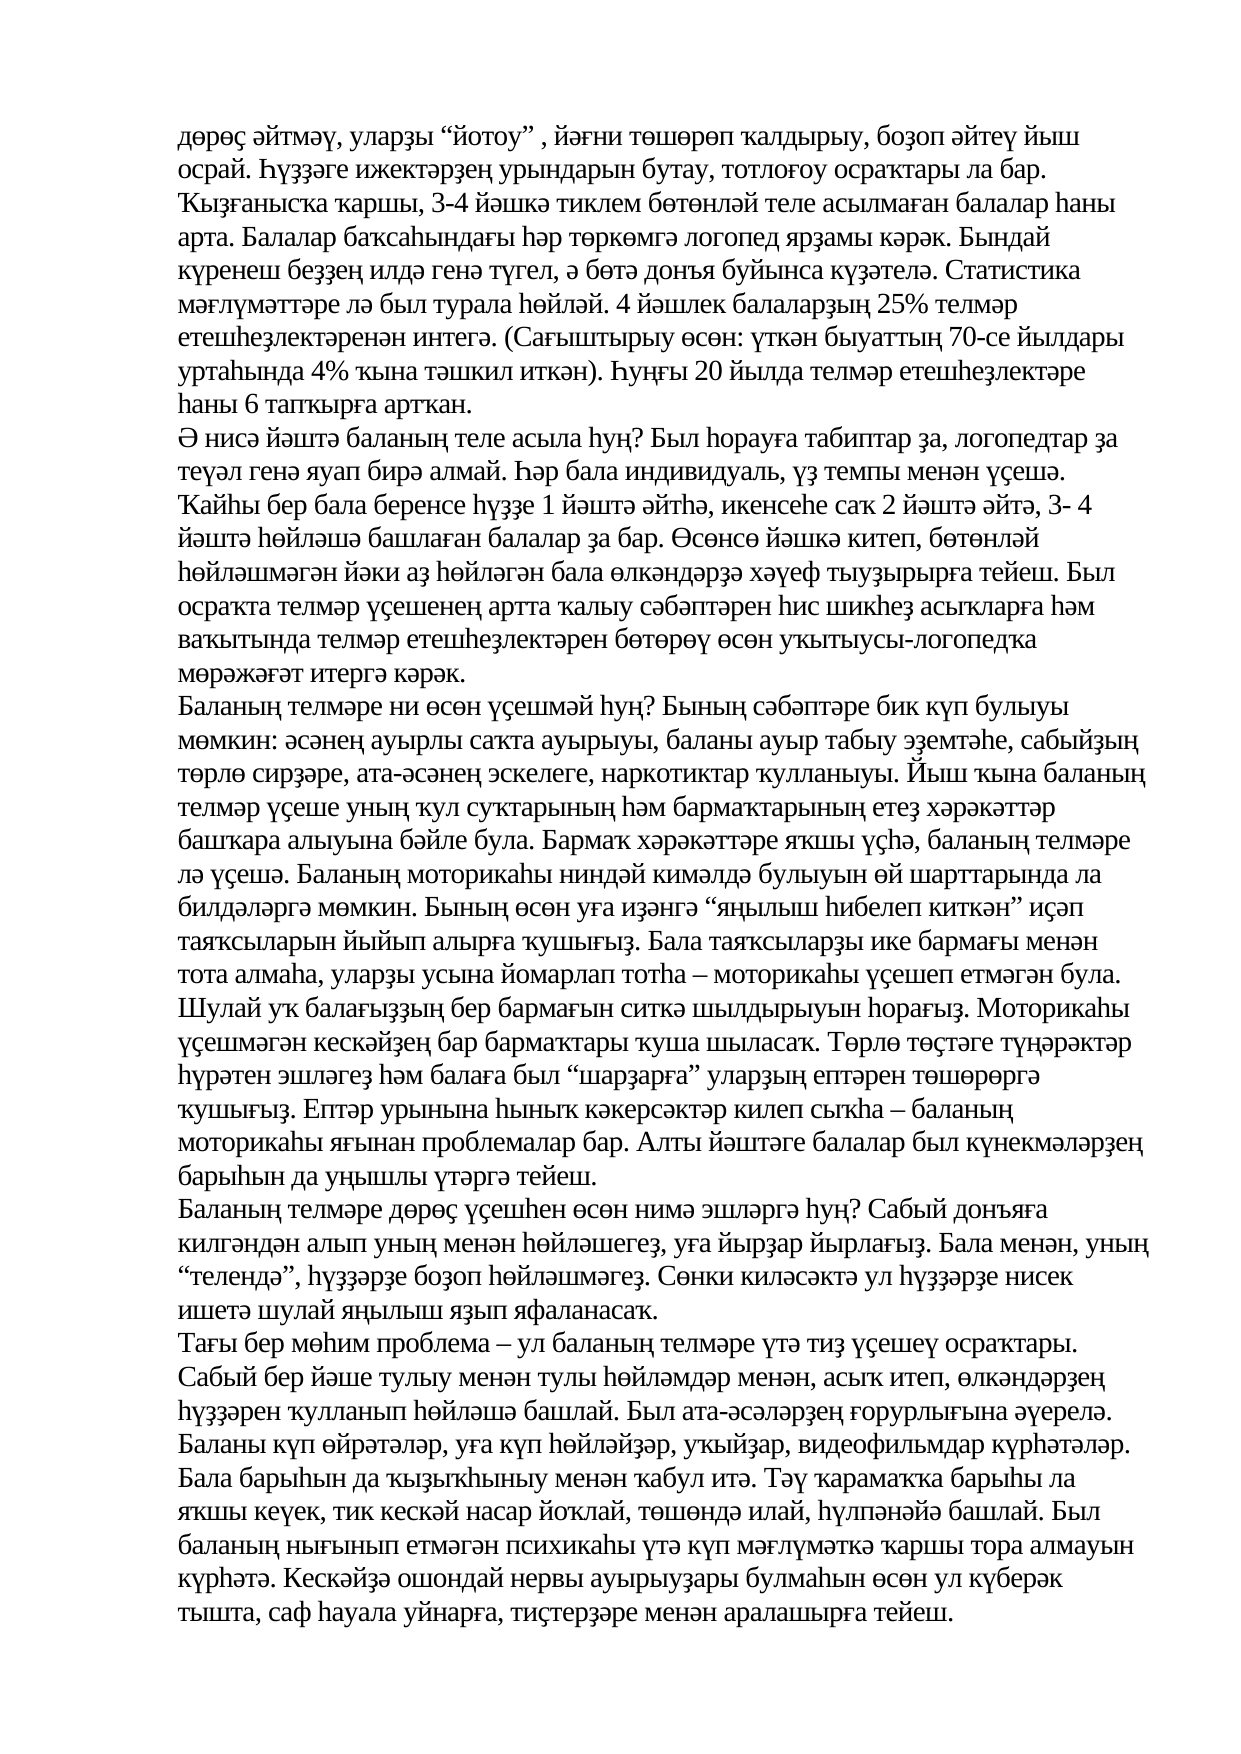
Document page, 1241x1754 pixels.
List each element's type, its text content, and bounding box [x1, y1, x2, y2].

text Баланың телмәре ни өсөн үҫешмәй һуң? Бының сәбәптәре бик күп булыуы мөмкин: әсәнең ауырлы саҡта ауырыуы, баланы ауыр табыу эҙемтәһе, сабыйҙың төрлө сирҙәре, ата-әсәнең эскелеге, наркотиктар ҡулланыуы. Йыш ҡына баланың телмәр үҫеше уның ҡул суҡтарының һәм бармаҡтарының етеҙ хәрәкәттәр башҡара алыуына бәйле була. Бармаҡ хәрәкәттәре яҡшы үҫһә, баланың телмәре лә үҫешә. Баланың моторикаһы ниндәй кимәлдә булыуын өй шарттарында ла билдәләргә мөмкин. Бының өсөн уға иҙәнгә “яңылыш һибелеп киткән” иҫәп таяҡсыларын йыйып алырға ҡушығыҙ. Бала таяҡсыларҙы ике бармағы менән тота алмаһа, уларҙы усына йомарлап тотһа – моторикаһы үҫешеп етмәгән була. Шулай уҡ балағыҙҙың бер бармағын ситкә шылдырыуын һорағыҙ. Моторикаһы үҫешмәгән кескәйҙең бар бармаҡтары ҡуша шыласаҡ. Төрлө төҫтәге түңәрәктәр һүрәтен эшләгеҙ һәм балаға был “шарҙарға” уларҙың ептәрен төшөрөргә ҡушығыҙ. Ептәр урынына һыныҡ кәкерсәктәр килеп сыҡһа – баланың моторикаһы яғынан проблемалар бар. Алты йәштәге балалар был күнекмәләрҙең барыһын да уңышлы үтәргә тейеш. [177, 688, 1152, 1191]
text Тағы бер мөһим проблема – ул баланың телмәре үтә тиҙ үҫешеү осраҡтары. Сабый бер йәше тулыу менән тулы һөйләмдәр менән, асыҡ итеп, өлкәндәрҙең һүҙҙәрен ҡулланып һөйләшә башлай. Был ата-әсәләрҙең ғорурлығына әүерелә. Баланы күп өйрәтәләр, уға күп һөйләйҙәр, уҡыйҙар, видеофильмдар күрһәтәләр. Бала барыһын да ҡыҙыҡһыныу менән ҡабул итә. Тәү ҡарамаҡҡа барыһы ла яҡшы кеүек, тик кескәй насар йоҡлай, төшөндә илай, һүлпәнәйә башлай. Был баланың нығынып етмәгән психикаһы үтә күп мәғлүмәткә ҡаршы тора алмауын күрһәтә. Кескәйҙә ошондай нервы ауырыуҙары булмаһын өсөн ул күберәк тышта, саф һауала уйнарға, тиҫтерҙәре менән аралашырға тейеш. [177, 1326, 1152, 1627]
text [177, 118, 1152, 420]
text Баланың телмәре дөрөҫ үҫешһен өсөн нимә эшләргә һуң? Сабый донъяға килгәндән алып уның менән һөйләшегеҙ, уға йырҙар йырлағыҙ. Бала менән, уның “телендә”, һүҙҙәрҙе боҙоп һөйләшмәгеҙ. Сөнки киләсәктә ул һүҙҙәрҙе нисек ишетә шулай яңылыш яҙып яфаланасаҡ. [177, 1191, 1152, 1326]
text Ә нисә йәштә баланың теле асыла һуң? Был һорауға табиптар ҙа, логопедтар ҙа теүәл генә яуап бирә алмай. Һәр бала индивидуаль, үҙ темпы менән үҫешә. Ҡайһы бер бала беренсе һүҙҙе 1 йәштә әйтһә, икенсеһе саҡ 2 йәштә әйтә, 3- 4 йәштә һөйләшә башлаған балалар ҙа бар. Өсөнсө йәшкә китеп, бөтөнләй һөйләшмәгән йәки аҙ һөйләгән бала өлкәндәрҙә хәүеф тыуҙырырға тейеш. Был осраҡта телмәр үҫешенең артта ҡалыу сәбәптәрен һис шикһеҙ асыҡларға һәм ваҡытында телмәр етешһеҙлектәрен бөтөрөү өсөн уҡытыусы-логопедҡа мөрәжәғәт итергә кәрәк. [177, 420, 1152, 688]
